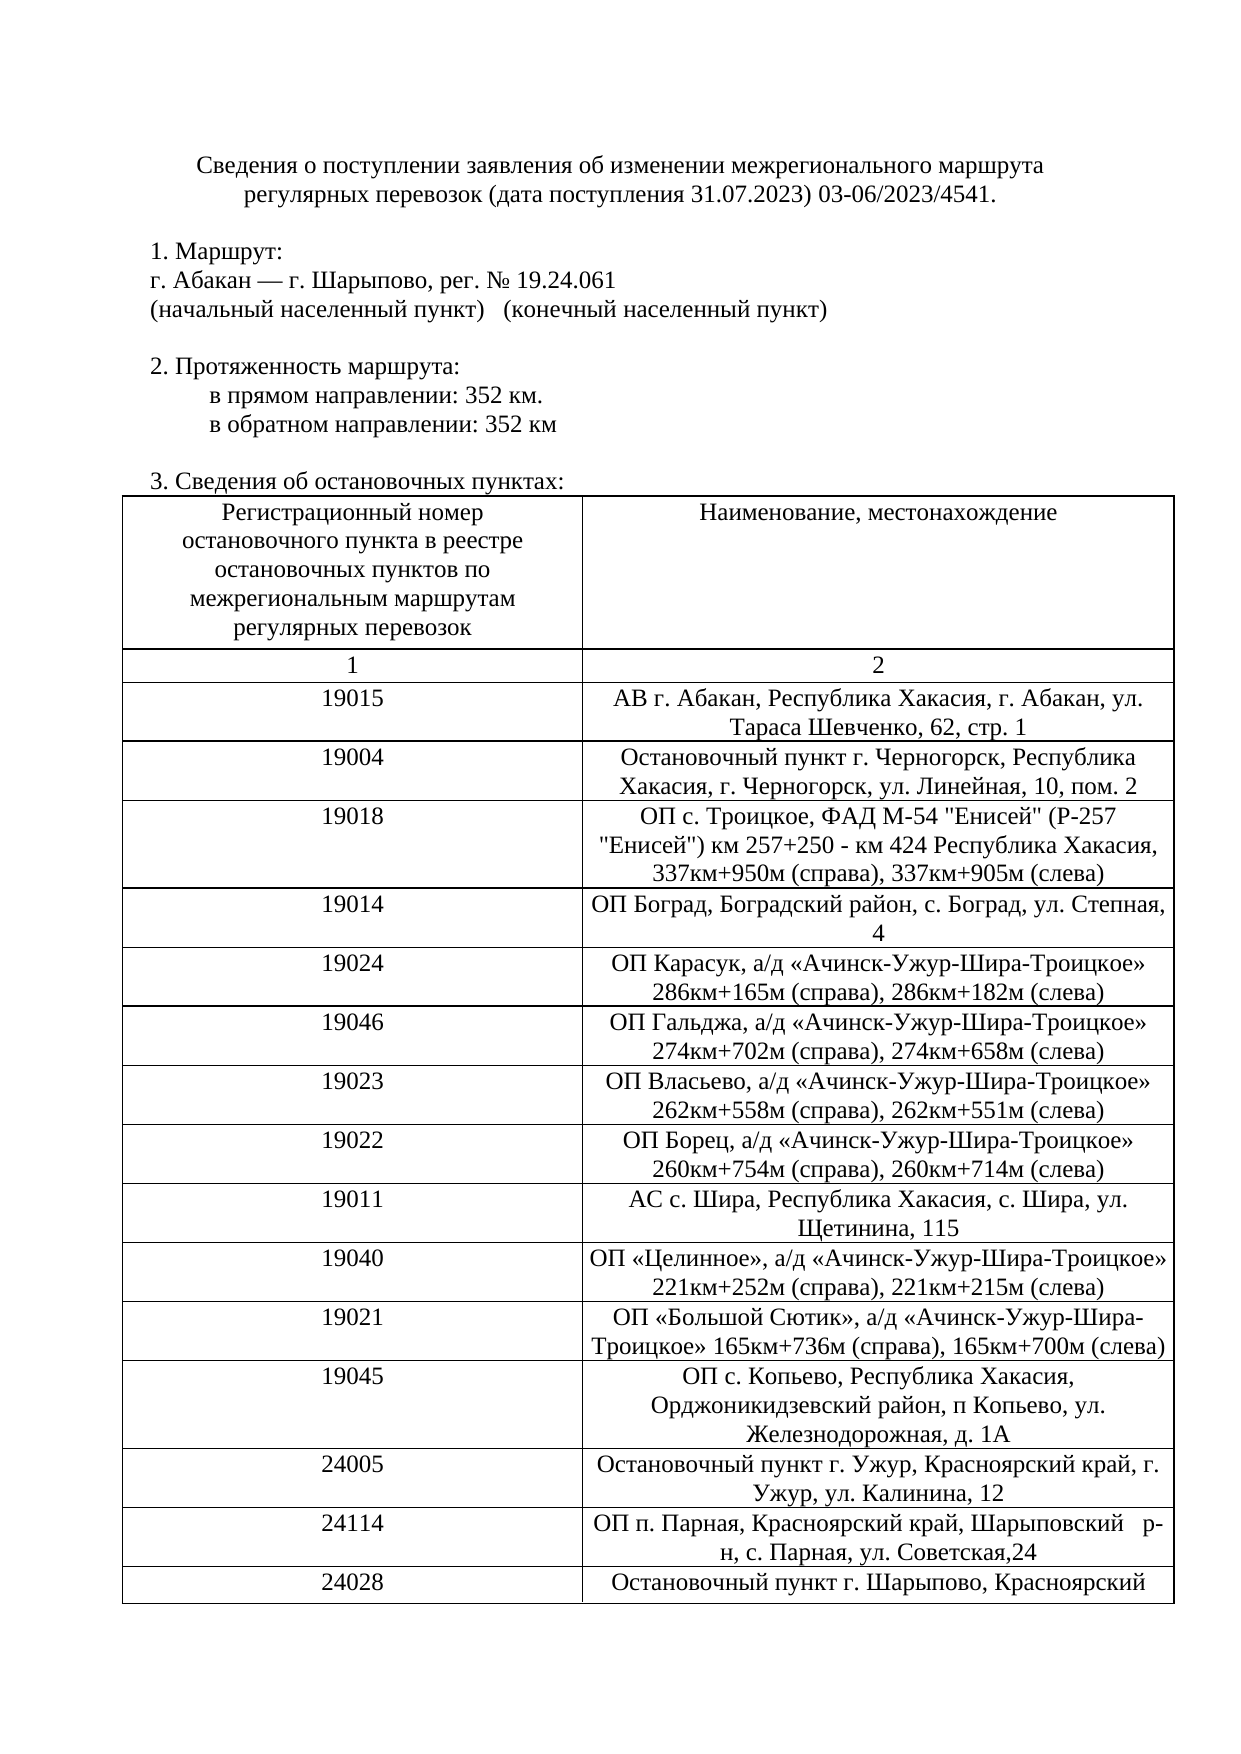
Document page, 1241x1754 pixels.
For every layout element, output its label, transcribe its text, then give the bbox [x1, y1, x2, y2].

table_cell ОП Гальджа, а/д «Ачинск-Ужур-Шира-Троицкое» 274км+702м (справа), 274км+658м (слева) [583, 1007, 1173, 1064]
table_header Наименование, местонахождение [583, 497, 1173, 648]
table_cell 19004 [123, 742, 582, 799]
table_cell 24005 [123, 1449, 582, 1507]
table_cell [583, 1567, 1173, 1602]
table_cell 19040 [123, 1243, 582, 1301]
text 3. Сведения об остановочных пунктах: [150, 466, 1090, 495]
table_cell 19014 [123, 889, 582, 946]
table_cell 19022 [123, 1125, 582, 1183]
table_cell ОП Боград, Боградский район, с. Боград, ул. Степная, 4 [583, 889, 1173, 946]
table_cell 24114 [123, 1508, 582, 1566]
text 2. Протяженность маршрута: [150, 351, 1090, 380]
table_cell АС с. Шира, Республика Хакасия, с. Шира, ул. Щетинина, 115 [583, 1184, 1173, 1242]
text в прямом направлении: 352 км. [150, 380, 1090, 409]
table_cell 19024 [123, 948, 582, 1005]
text г. Абакан — г. Шарыпово, рег. № 19.24.061 [150, 265, 1090, 294]
text Сведения о поступлении заявления об изменении межрегионального маршрута регулярных перевозок (дата поступления 31.07.2023) 03-06/2023/4541. [150, 150, 1090, 207]
table_cell 2 [583, 650, 1173, 681]
text (начальный населенный пункт) (конечный населенный пункт) [150, 294, 1090, 322]
table_cell ОП с. Копьево, Республика Хакасия, Орджоникидзевский район, п Копьево, ул. Железнодорожная, д. 1А [583, 1361, 1173, 1448]
table_cell Остановочный пункт г. Ужур, Красноярский край, г. Ужур, ул. Калинина, 12 [583, 1449, 1173, 1507]
table_cell 19023 [123, 1066, 582, 1123]
table_cell ОП с. Троицкое, ФАД М-54 "Енисей" (Р-257 "Енисей") км 257+250 - км 424 Республика Хакасия, 337км+950м (справа), 337км+905м (слева) [583, 801, 1173, 887]
table_cell 19015 [123, 683, 582, 740]
table_cell 1 [123, 650, 582, 681]
table_header Регистрационный номер остановочного пункта в реестре остановочных пунктов по межрегиональным маршрутам регулярных перевозок [123, 497, 582, 648]
table_cell 19045 [123, 1361, 582, 1448]
table_cell 19011 [123, 1184, 582, 1242]
table_cell 19046 [123, 1007, 582, 1064]
table_cell 19021 [123, 1302, 582, 1360]
table_cell ОП Борец, а/д «Ачинск-Ужур-Шира-Троицкое» 260км+754м (справа), 260км+714м (слева) [583, 1125, 1173, 1183]
table_cell 19018 [123, 801, 582, 887]
table_cell Остановочный пункт г. Черногорск, Республика Хакасия, г. Черногорск, ул. Линейная, 10, пом. 2 [583, 742, 1173, 799]
table_cell ОП п. Парная, Красноярский край, Шарыповский р-н, с. Парная, ул. Советская,24 [583, 1508, 1173, 1566]
table_cell ОП Власьево, а/д «Ачинск-Ужур-Шира-Троицкое» 262км+558м (справа), 262км+551м (слева) [583, 1066, 1173, 1123]
table_cell ОП «Большой Сютик», а/д «Ачинск-Ужур-Шира-Троицкое» 165км+736м (справа), 165км+700м (слева) [583, 1302, 1173, 1360]
table_cell ОП Карасук, а/д «Ачинск-Ужур-Шира-Троицкое» 286км+165м (справа), 286км+182м (слева) [583, 948, 1173, 1005]
table_cell ОП «Целинное», а/д «Ачинск-Ужур-Шира-Троицкое» 221км+252м (справа), 221км+215м (слева) [583, 1243, 1173, 1301]
text 1. Маршрут: [150, 236, 1090, 265]
table_cell 24028 [123, 1567, 582, 1602]
table_cell АВ г. Абакан, Республика Хакасия, г. Абакан, ул. Тараса Шевченко, 62, стр. 1 [583, 683, 1173, 740]
text в обратном направлении: 352 км [150, 409, 1090, 437]
